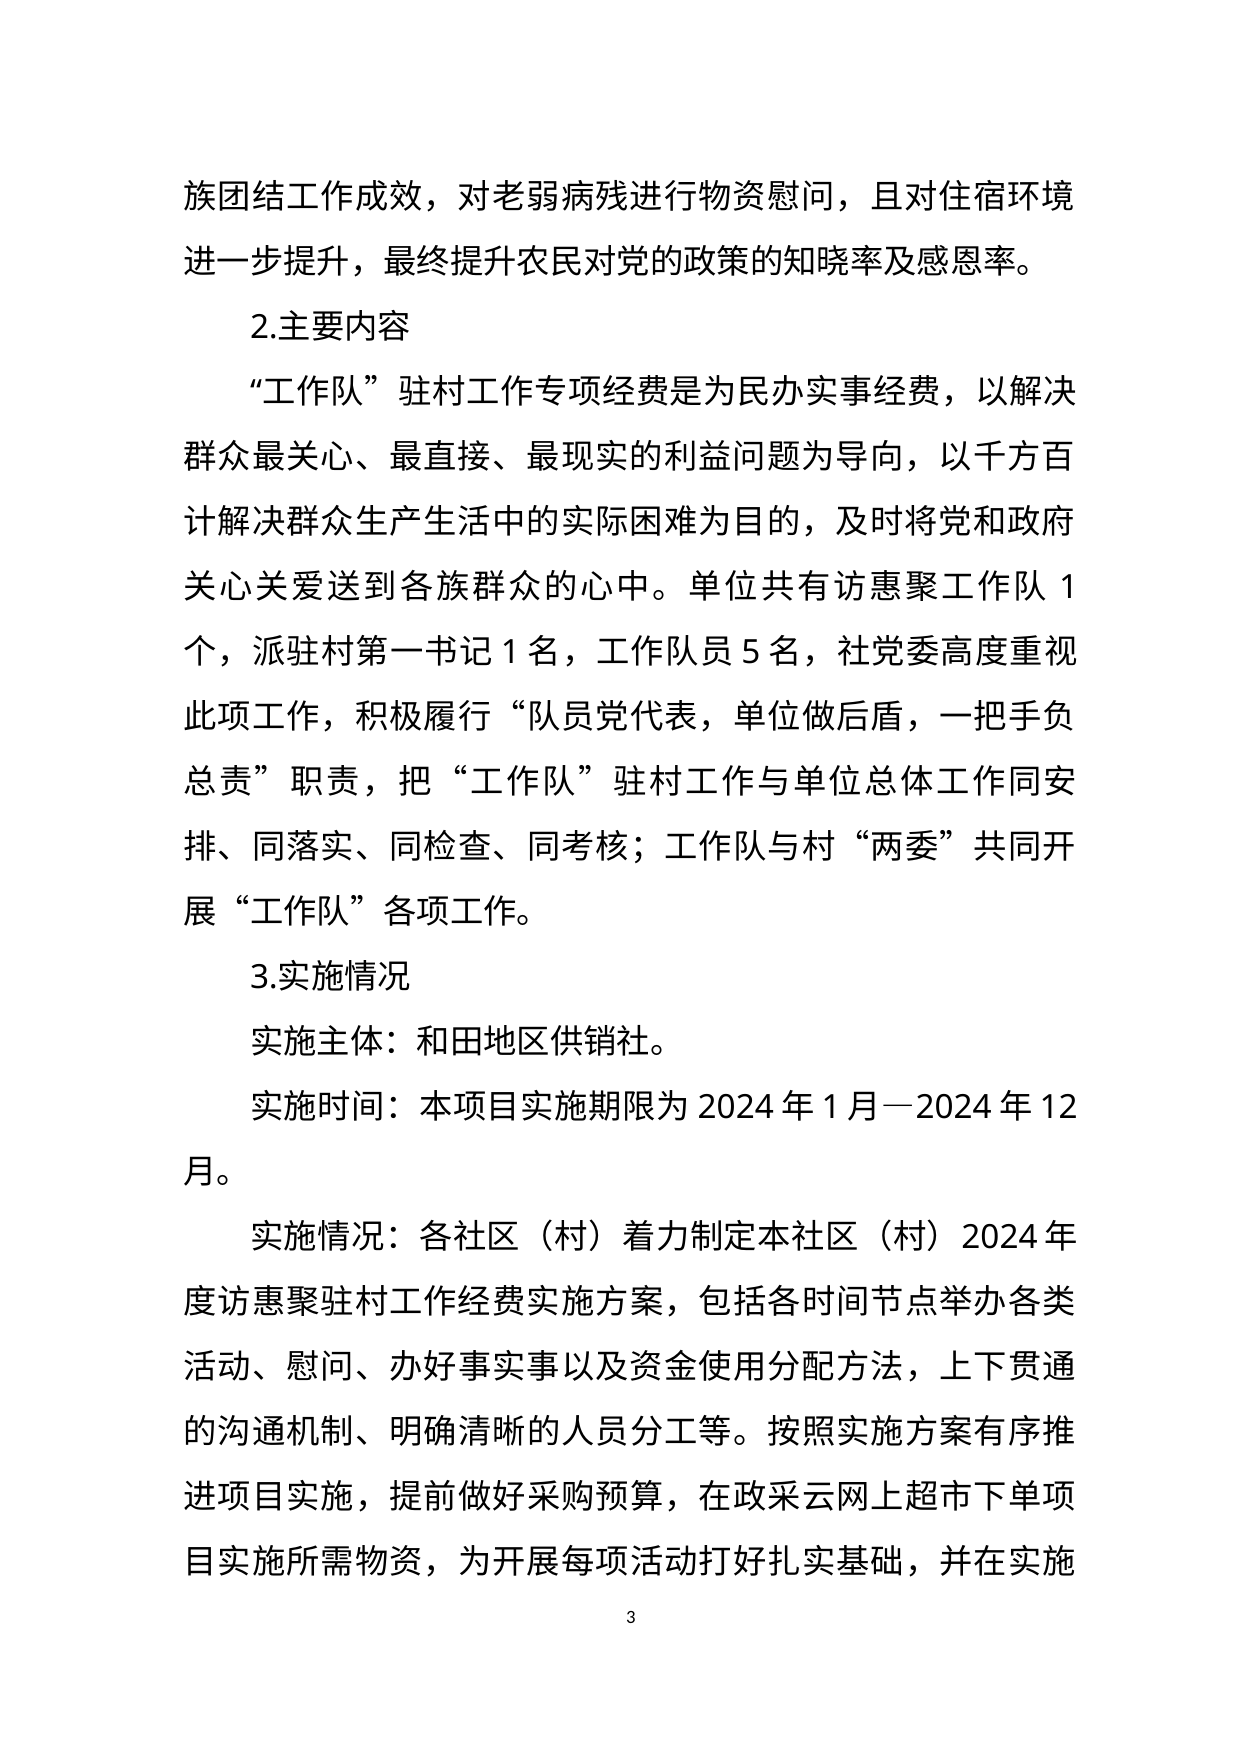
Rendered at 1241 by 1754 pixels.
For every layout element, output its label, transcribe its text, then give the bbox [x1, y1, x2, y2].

text 实施主体：和田地区供销社。 [183, 1007, 1078, 1072]
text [183, 1202, 1078, 1592]
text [183, 162, 1078, 292]
text 2.主要内容 [183, 292, 1078, 357]
text 3.实施情况 [183, 942, 1078, 1007]
text “工作队”驻村工作专项经费是为民办实事经费，以解决群众最关心、最直接、最现实的利益问题为导向，以千方百计解决群众生产生活中的实际困难为目的，及时将党和政府关心关爱送到各族群众的心中。单位共有访惠聚工作队1个，派驻村第一书记1名，工作队员5名，社党委高度重视此项工作，积极履行“队员党代表，单位做后盾，一把手负总责”职责，把“工作队”驻村工作与单位总体工作同安排、同落实、同检查、同考核；工作队与村“两委”共同开展“工作队”各项工作。 [183, 357, 1078, 942]
text 实施时间：本项目实施期限为2024年1月—2024年12月。 [183, 1072, 1078, 1202]
